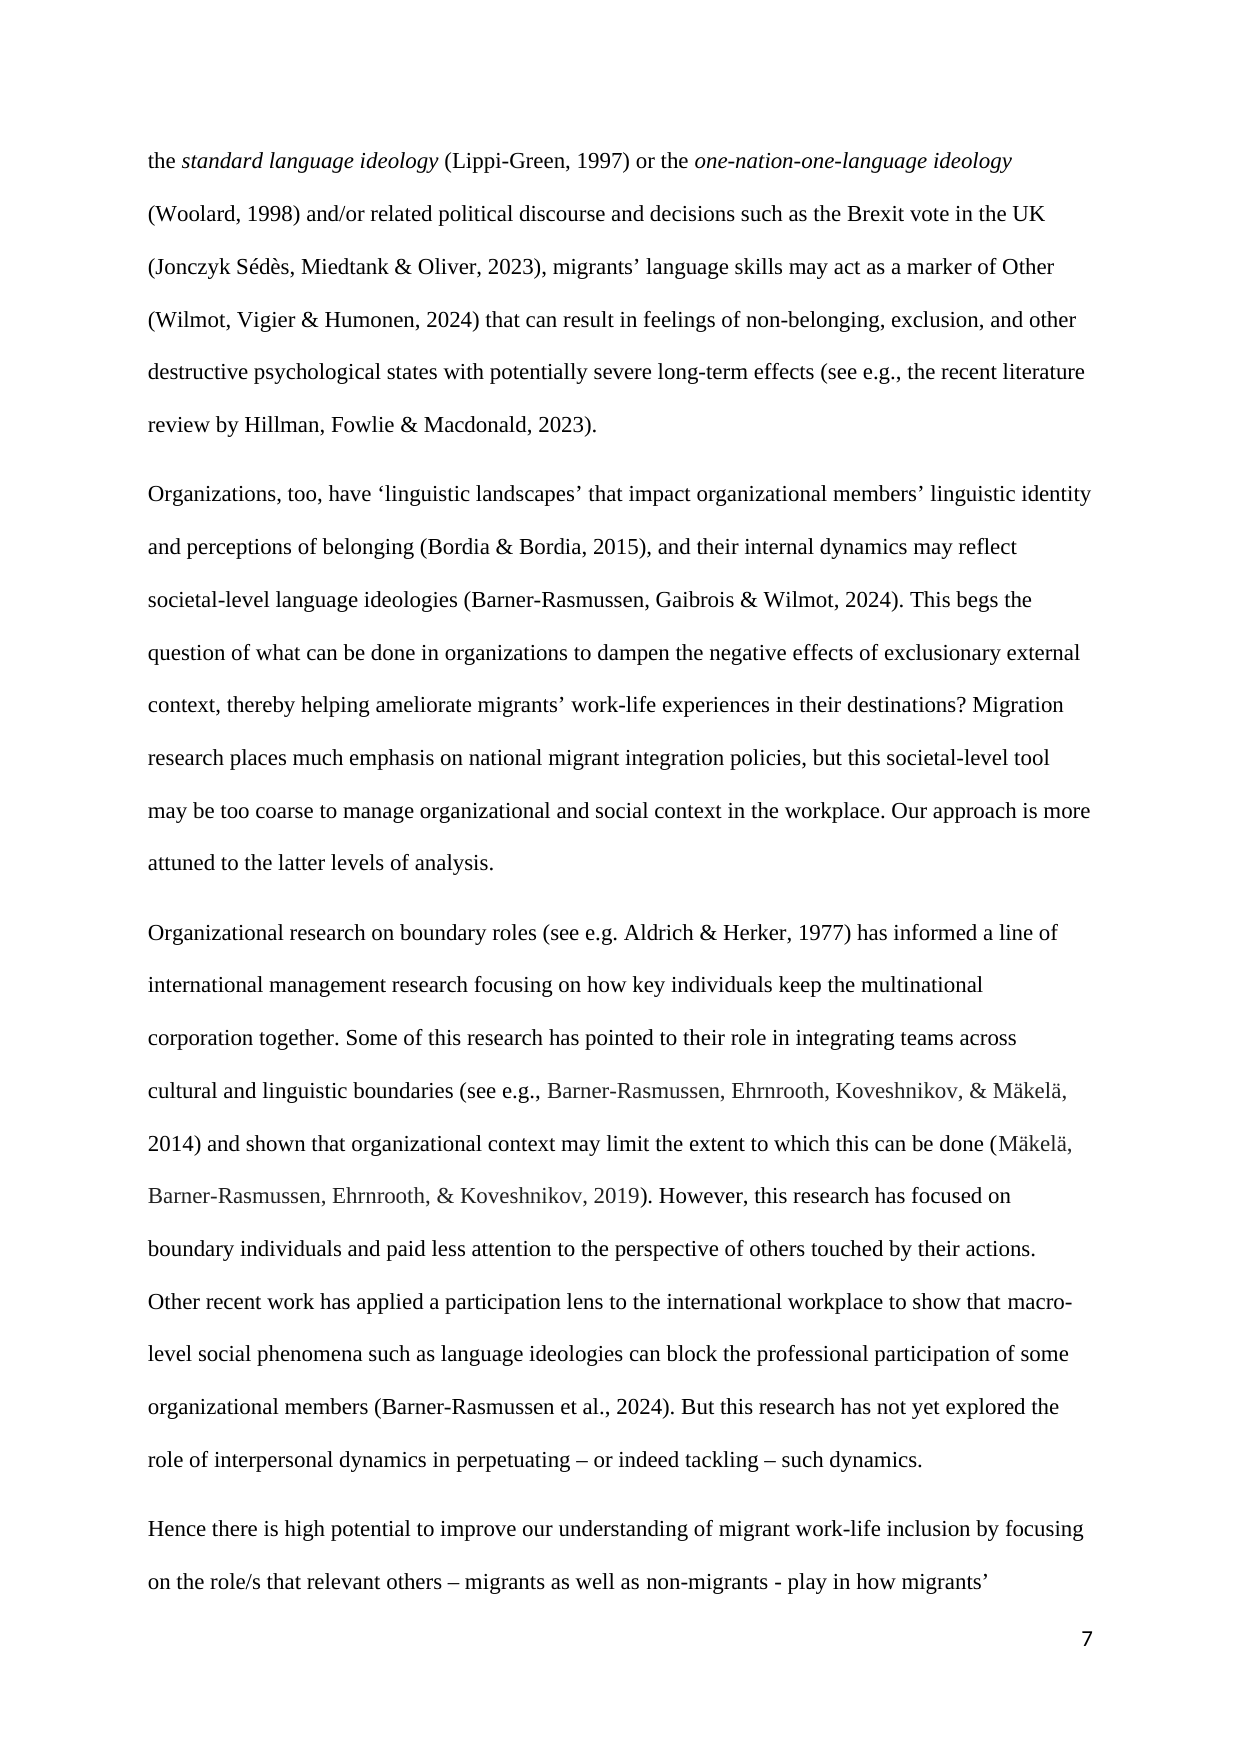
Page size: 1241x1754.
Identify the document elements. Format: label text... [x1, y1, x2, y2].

text Organizations, too, have ‘linguistic landscapes’ that impact organizational members’ linguistic identity and perceptions of belonging (Bordia & Bordia, 2015), and their internal dynamics may reflect societal-level language ideologies (Barner-Rasmussen, Gaibrois & Wilmot, 2024). This begs the question of what can be done in organizations to dampen the negative effects of exclusionary external context, thereby helping ameliorate migrants’ work-life experiences in their destinations? Migration research places much emphasis on national migrant integration policies, but this societal-level tool may be too coarse to manage organizational and social context in the workplace. Our approach is more attuned to the latter levels of analysis. [148, 481, 1093, 876]
text Organizational research on boundary roles (see e.g. Aldrich & Herker, 1977) has informed a line of international management research focusing on how key individuals keep the multinational corporation together. Some of this research has pointed to their role in integrating teams across cultural and linguistic boundaries (see e.g., Barner-Rasmussen, Ehrnrooth, Koveshnikov, & Mäkelä, 2014) and shown that organizational context may limit the extent to which this can be done (Mäkelä, Barner-Rasmussen, Ehrnrooth, & Koveshnikov, 2019). However, this research has focused on boundary individuals and paid less attention to the perspective of others touched by their actions. Other recent work has applied a participation lens to the international workplace to show that macro-level social phenomena such as language ideologies can block the professional participation of some organizational members (Barner-Rasmussen et al., 2024). But this research has not yet explored the role of interpersonal dynamics in perpetuating – or indeed tackling – such dynamics. [148, 919, 1093, 1472]
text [148, 148, 1093, 437]
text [148, 1515, 1093, 1594]
